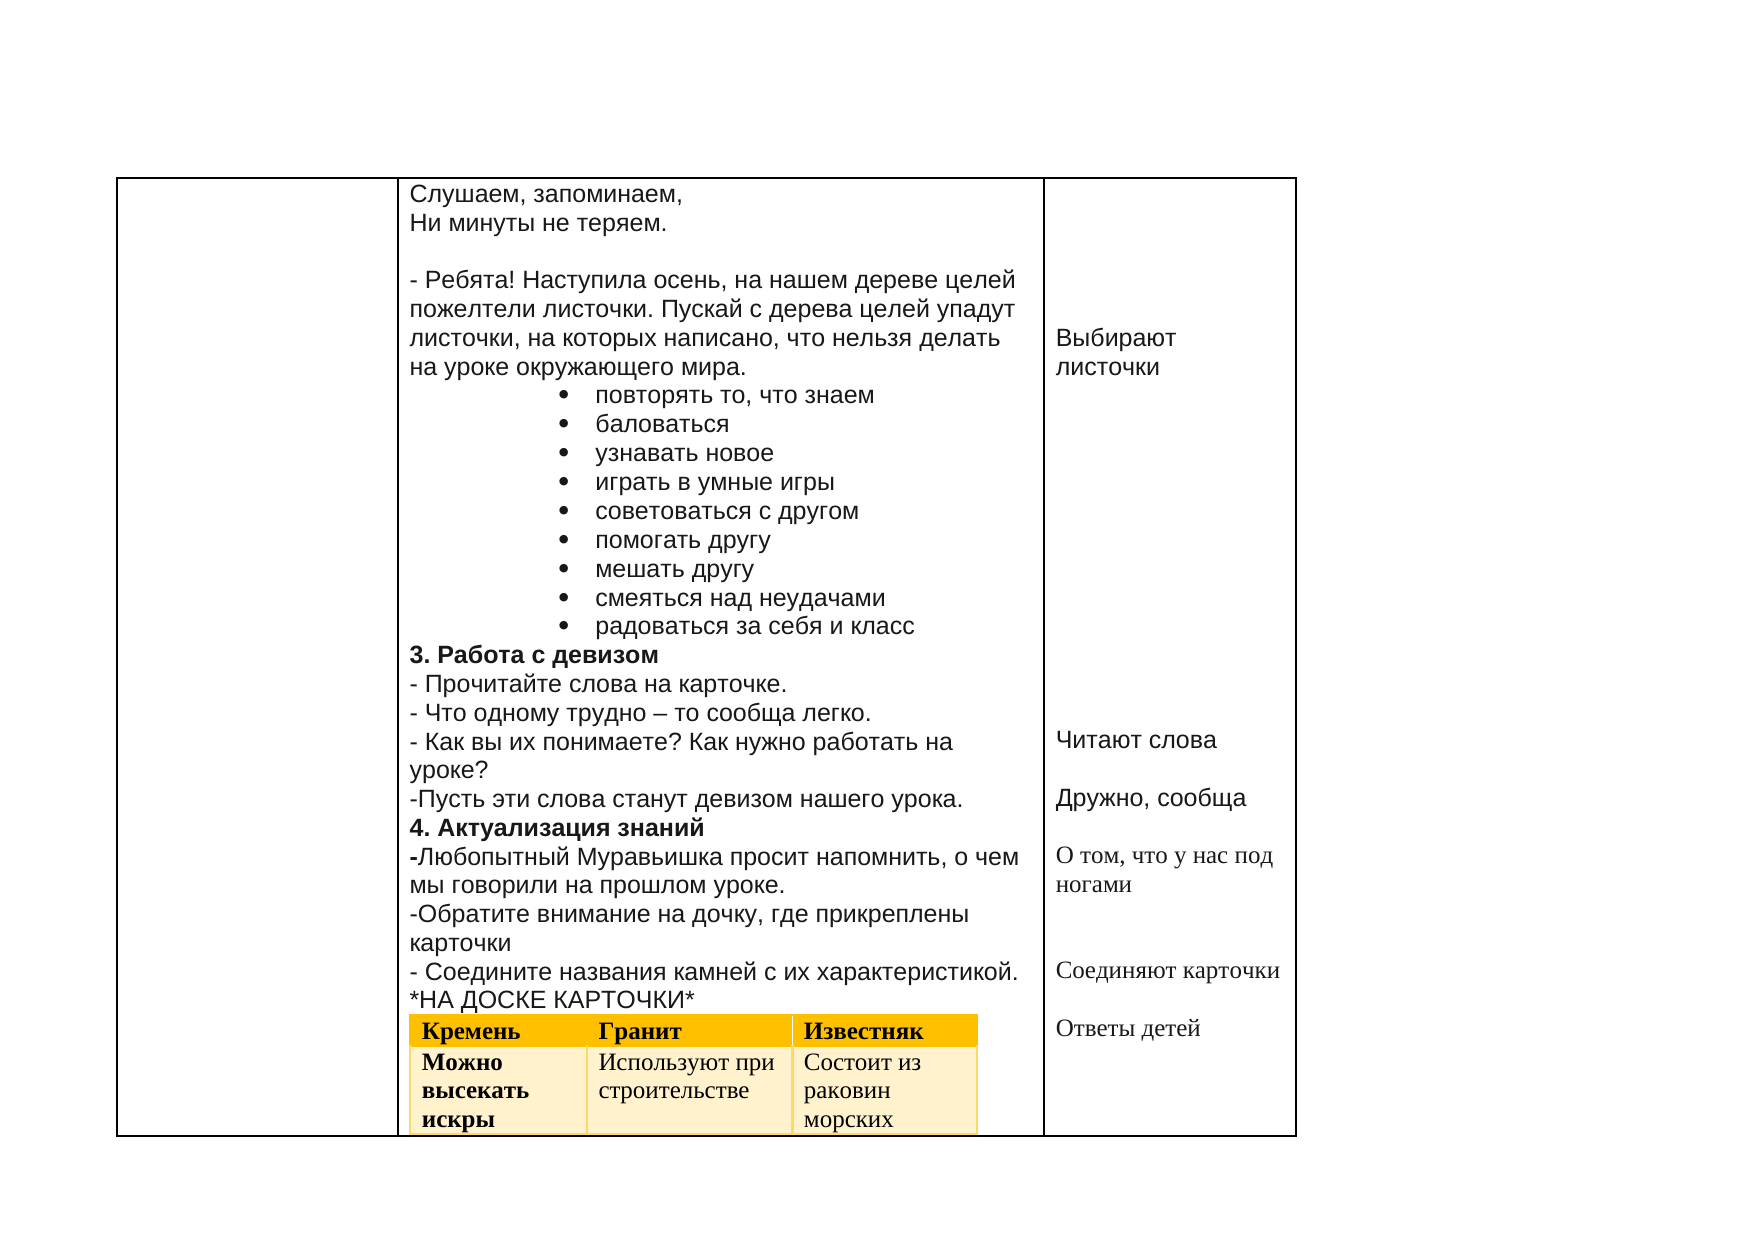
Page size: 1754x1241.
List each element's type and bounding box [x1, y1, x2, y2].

table_cell [1045, 179, 1295, 1135]
table_cell [399, 179, 1043, 1135]
table_cell [118, 179, 397, 1135]
